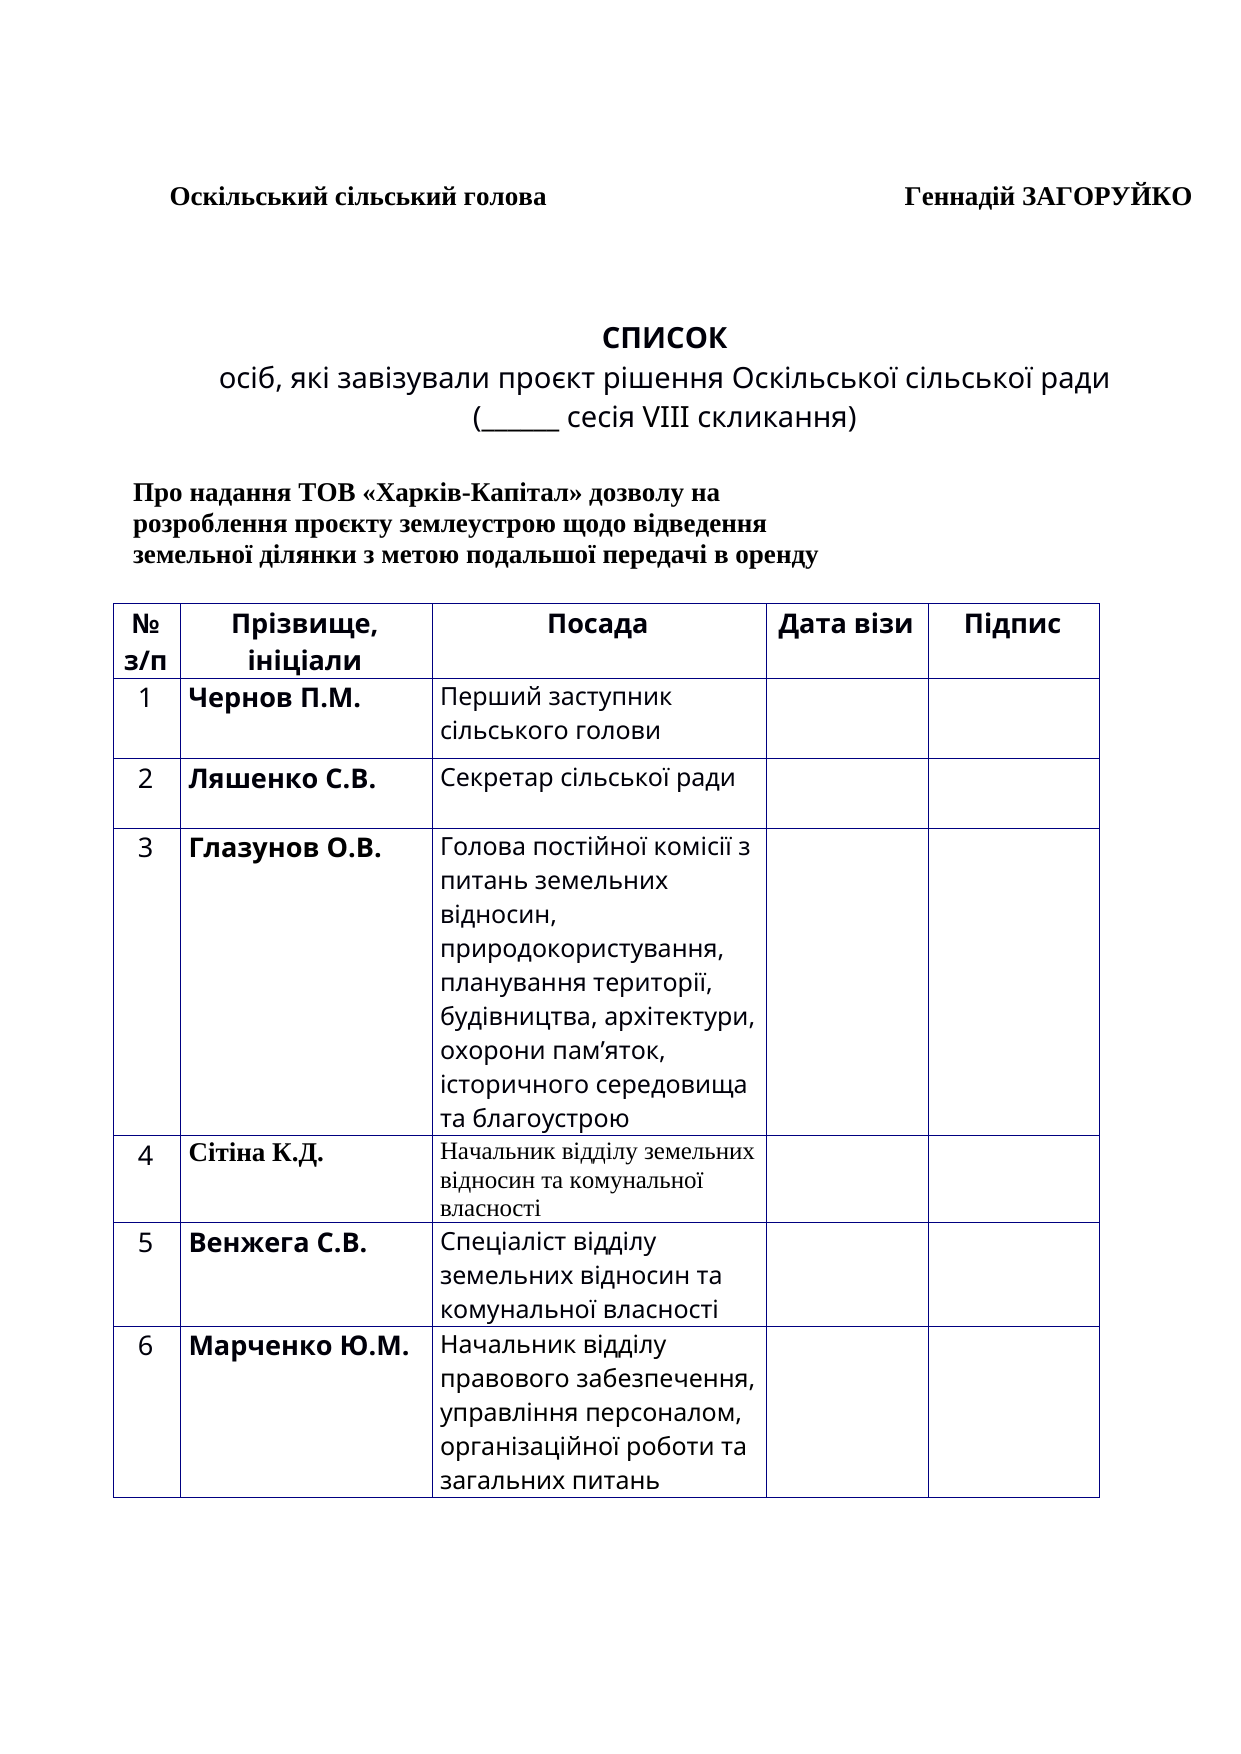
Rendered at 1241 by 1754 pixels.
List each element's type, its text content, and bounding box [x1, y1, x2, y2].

table_cell 3 [114, 829, 180, 1135]
table_cell [767, 679, 928, 758]
table_cell 6 [114, 1327, 180, 1497]
table_header Підпис [929, 604, 1099, 678]
table_cell Спеціаліст відділу земельних відносин та комунальної власності [433, 1223, 766, 1326]
table_cell [767, 1223, 928, 1326]
table_cell [929, 1223, 1099, 1326]
table_cell [929, 679, 1099, 758]
table_header Прізвище, ініціали [181, 604, 432, 678]
table_cell [929, 759, 1099, 827]
table_cell 5 [114, 1223, 180, 1326]
table_header Посада [433, 604, 766, 678]
table_cell Начальник відділу земельних відносин та комунальної власності [433, 1136, 766, 1222]
text Оскільський сільський голова Геннадій ЗАГОРУЙКО [133, 180, 1196, 212]
text розроблення проєкту землеустрою щодо відведення [133, 507, 1196, 538]
table_cell Ляшенко С.В. [181, 759, 432, 827]
table_cell [929, 829, 1099, 1135]
table_header № з/п [114, 604, 180, 678]
table_cell Секретар сільської ради [433, 759, 766, 827]
table_cell Перший заступник сільського голови [433, 679, 766, 758]
table_cell Чернов П.М. [181, 679, 432, 758]
table_cell Начальник відділу правового забезпечення, управління персоналом, організаційної роботи та загальних питань [433, 1327, 766, 1497]
table_cell Марченко Ю.М. [181, 1327, 432, 1497]
table_cell Венжега С.В. [181, 1223, 432, 1326]
text (______ сесія VІІІ скликання) [133, 397, 1196, 436]
table_cell 4 [114, 1136, 180, 1222]
table_cell 1 [114, 679, 180, 758]
text осіб, які завізували проєкт рішення Оскільської сільської ради [133, 357, 1196, 397]
table_cell [767, 759, 928, 827]
table_cell [767, 829, 928, 1135]
table_cell [929, 1327, 1099, 1497]
text Про надання ТОВ «Харків-Капітал» дозволу на [133, 476, 1196, 507]
table_cell [929, 1136, 1099, 1222]
table_cell [767, 1327, 928, 1497]
table_cell [767, 1136, 928, 1222]
table_header Дата візи [767, 604, 928, 678]
table_cell Глазунов О.В. [181, 829, 432, 1135]
table_cell Голова постійної комісії з питань земельних відносин, природокористування, планування території, будівництва, архітектури, охорони пам’яток, історичного середовища та благоустрою [433, 829, 766, 1135]
text земельної ділянки з метою подальшої передачі в оренду [133, 538, 1196, 569]
text СПИСОК [133, 317, 1196, 357]
table_cell 2 [114, 759, 180, 827]
table_cell Сітіна К.Д. [181, 1136, 432, 1222]
